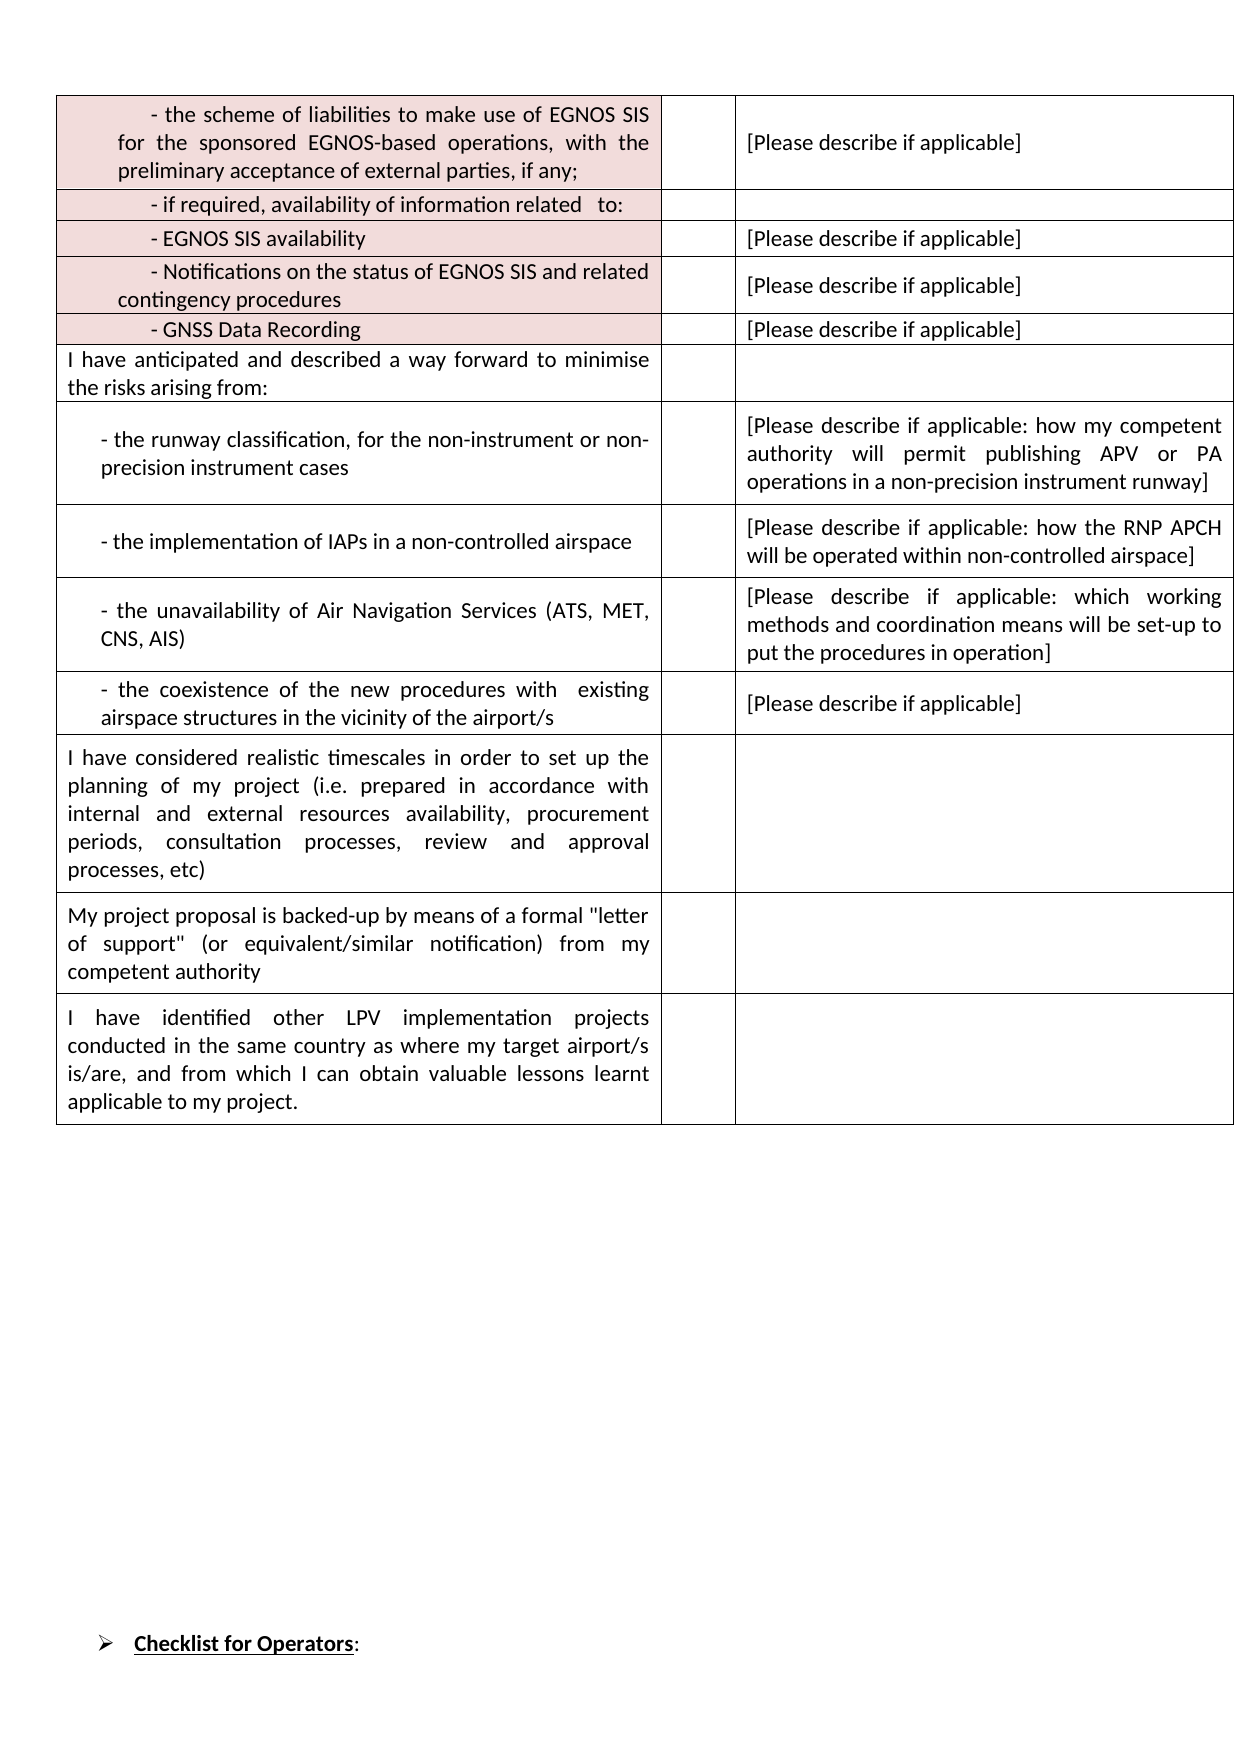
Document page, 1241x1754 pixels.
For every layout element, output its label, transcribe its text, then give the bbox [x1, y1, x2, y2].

table_cell [736, 735, 1233, 892]
table_cell I have identified other LPV implementation projects conducted in the same country as where my target airport/s is/are, and from which I can obtain valuable lessons learnt applicable to my project. [57, 994, 661, 1124]
table_cell [736, 893, 1233, 993]
table_cell [Please describe if applicable] [736, 672, 1233, 734]
table_cell My project proposal is backed-up by means of a formal "letter of support" (or equivalent/similar notification) from my competent authority [57, 893, 661, 993]
table_cell [736, 345, 1233, 401]
table_cell [662, 221, 735, 256]
table_cell [Please describe if applicable] [736, 96, 1233, 188]
table_cell [Please describe if applicable] [736, 221, 1233, 256]
table_cell [662, 735, 735, 892]
table_cell [736, 190, 1233, 220]
table_cell [662, 314, 735, 344]
table_cell - Notifications on the status of EGNOS SIS and related contingency procedures [57, 257, 661, 313]
table_cell [662, 994, 735, 1124]
table_cell [662, 257, 735, 313]
table_cell [736, 994, 1233, 1124]
table_cell - the unavailability of Air Navigation Services (ATS, MET, CNS, AIS) [57, 578, 661, 671]
table_cell [Please describe if applicable: how the RNP APCH will be operated within non-controlled airspace] [736, 505, 1233, 577]
table_cell [662, 345, 735, 401]
table_cell [Please describe if applicable: which working methods and coordination means will be set-up to put the procedures in operation] [736, 578, 1233, 671]
table_cell [662, 96, 735, 188]
table_cell I have anticipated and described a way forward to minimise the risks arising from: [57, 345, 661, 401]
table_cell [662, 402, 735, 504]
table_cell - the implementation of IAPs in a non-controlled airspace [57, 505, 661, 577]
table_cell [662, 578, 735, 671]
table_cell - EGNOS SIS availability [57, 221, 661, 256]
table_cell I have considered realistic timescales in order to set up the planning of my project (i.e. prepared in accordance with internal and external resources availability, procurement periods, consultation processes, review and approval processes, etc) [57, 735, 661, 892]
table_cell [Please describe if applicable] [736, 257, 1233, 313]
table_cell - if required, availability of information related to: [57, 190, 661, 220]
table_cell [662, 672, 735, 734]
table_cell - the coexistence of the new procedures with existing airspace structures in the vicinity of the airport/s [57, 672, 661, 734]
table_cell - the scheme of liabilities to make use of EGNOS SIS for the sponsored EGNOS-based operations, with the preliminary acceptance of external parties, if any; [57, 96, 661, 188]
table_cell [Please describe if applicable: how my competent authority will permit publishing APV or PA operations in a non-precision instrument runway] [736, 402, 1233, 504]
table_cell - GNSS Data Recording [57, 314, 661, 344]
table_cell [662, 893, 735, 993]
table_cell - the runway classification, for the non-instrument or non-precision instrument cases [57, 402, 661, 504]
table_cell [662, 190, 735, 220]
list Checklist for Operators: [97, 1629, 1234, 1658]
table_cell [Please describe if applicable] [736, 314, 1233, 344]
table_cell [662, 505, 735, 577]
